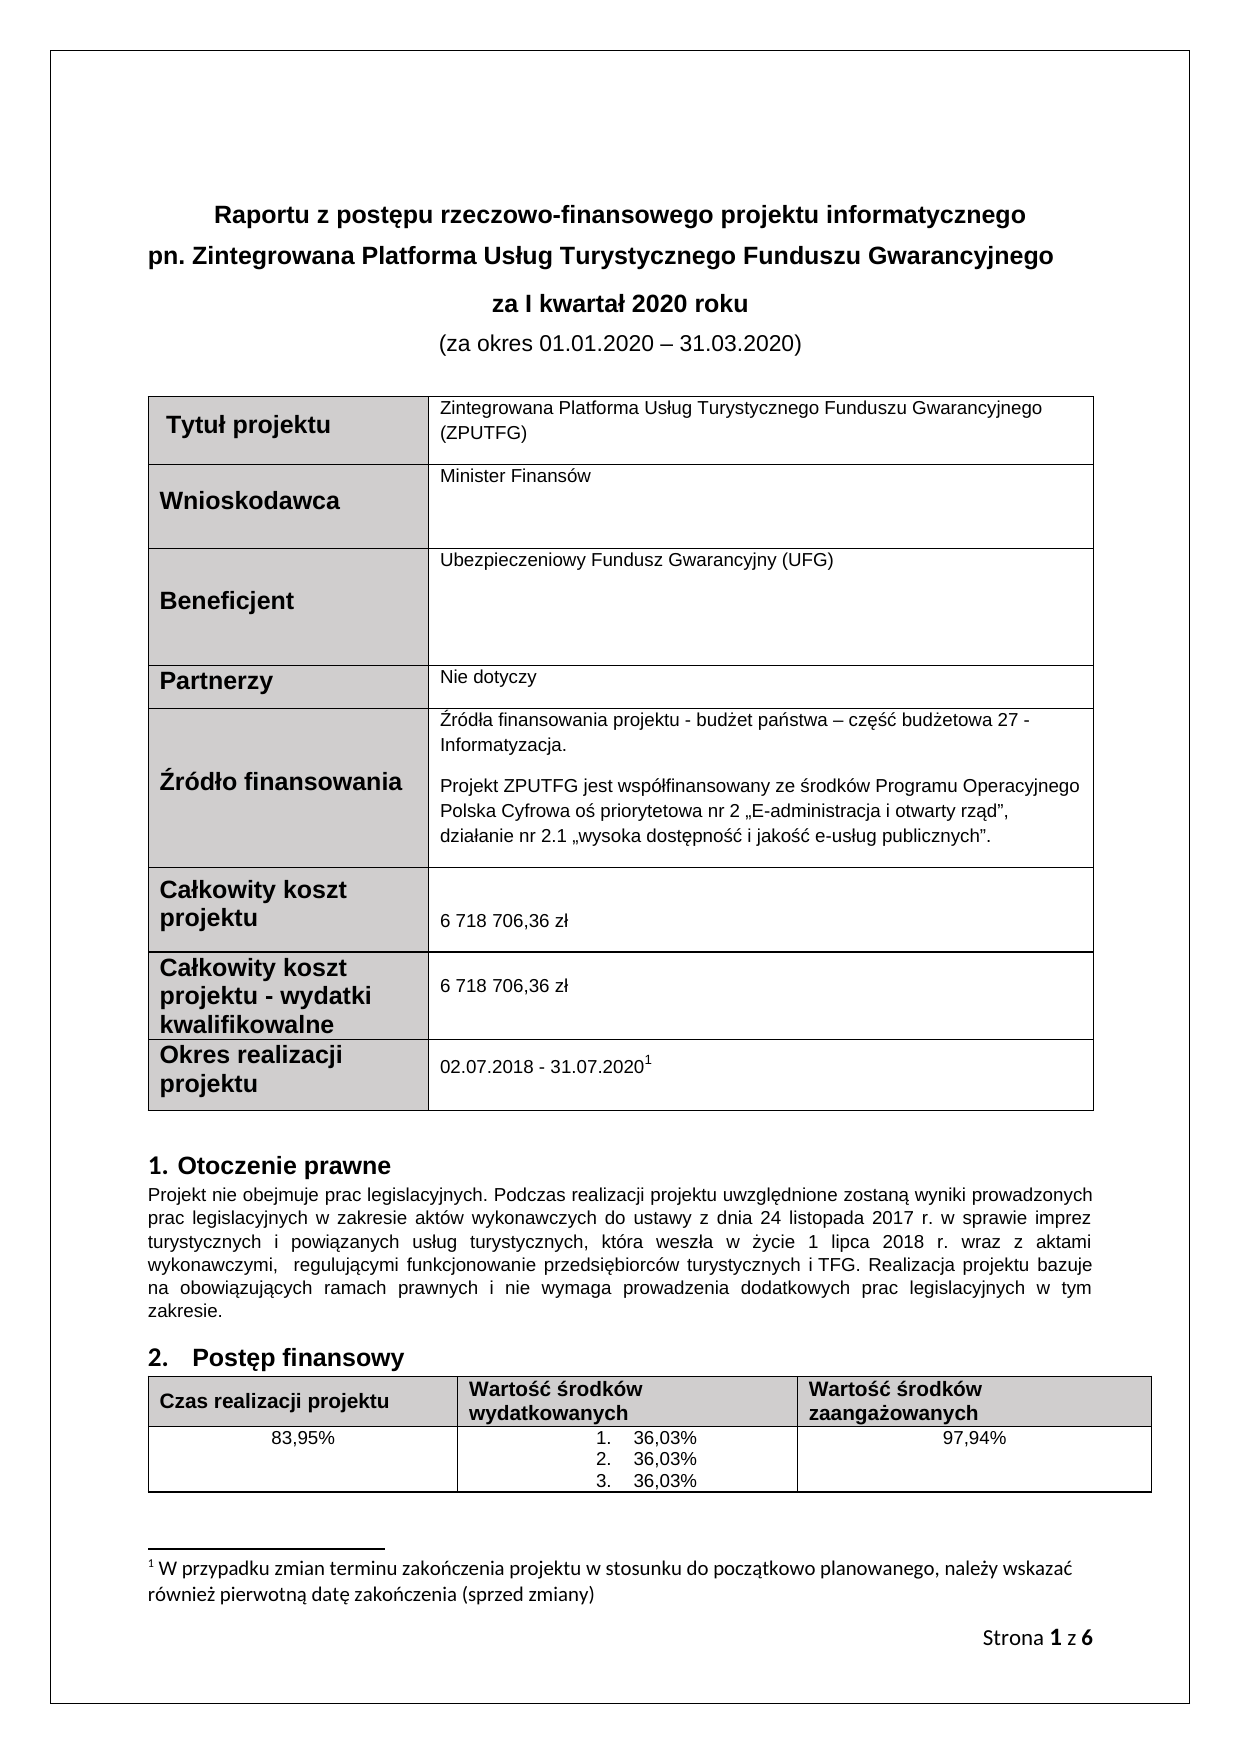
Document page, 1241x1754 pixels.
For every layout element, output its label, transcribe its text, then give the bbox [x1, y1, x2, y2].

text Projekt nie obejmuje prac legislacyjnych. Podczas realizacji projektu uwzględnione zostaną wyniki prowadzonych prac legislacyjnych w zakresie aktów wykonawczych do ustawy z dnia 24 listopada 2017 r. w sprawie imprez turystycznych i powiązanych usług turystycznych, która weszła w życie 1 lipca 2018 r. wraz z aktami wykonawczymi, regulującymi funkcjonowanie przedsiębiorców turystycznych i TFG. Realizacja projektu bazuje na obowiązujących ramach prawnych i nie wymaga prowadzenia dodatkowych prac legislacyjnych w tym zakresie. [148, 1184, 1093, 1322]
text (za okres 01.01.2020 – 31.03.2020) [148, 330, 1093, 357]
table_cell Źródła finansowania projektu - budżet państwa – część budżetowa 27 - Informatyzacja. Projekt ZPUTFG jest współfinansowany ze środków Programu Operacyjnego Polska Cyfrowa oś priorytetowa nr 2 „E-administracja i otwarty rząd”, działanie nr 2.1 „wysoka dostępność i jakość e-usług publicznych”. [429, 709, 1093, 867]
table_cell 02.07.2018 - 31.07.2020 [429, 1040, 1093, 1110]
table_cell 36,03% 36,03% 36,03% [458, 1427, 797, 1491]
table_cell Ubezpieczeniowy Fundusz Gwarancyjny (UFG) [429, 549, 1093, 665]
table_cell Nie dotyczy [429, 666, 1093, 708]
table_cell Całkowity koszt projektu - wydatki kwalifikowalne [149, 953, 428, 1039]
table_cell Beneficjent [149, 549, 428, 665]
table_header Czas realizacji projektu [149, 1377, 457, 1426]
table_cell 97,94% [798, 1427, 1151, 1491]
table_header Tytuł projektu [149, 397, 428, 464]
table_header Wartość środków zaangażowanych [798, 1377, 1151, 1426]
table_cell Źródło finansowania [149, 709, 428, 867]
table_cell Partnerzy [149, 666, 428, 708]
table_cell Okres realizacji projektu [149, 1040, 428, 1110]
table_cell 6 718 706,36 zł [429, 868, 1093, 951]
table_cell Minister Finansów [429, 465, 1093, 548]
table_header Zintegrowana Platforma Usług Turystycznego Funduszu Gwarancyjnego (ZPUTFG) [429, 397, 1093, 464]
subtitle za I kwartał 2020 roku [148, 289, 1093, 318]
table_cell Całkowity koszt projektu [149, 868, 428, 951]
text pn. Zintegrowana Platforma Usług Turystycznego Funduszu Gwarancyjnego [148, 241, 1093, 270]
subtitle Raportu z postępu rzeczowo-finansowego projektu informatycznego [148, 200, 1093, 229]
subtitle Postęp finansowy [148, 1340, 1093, 1373]
table_cell 6 718 706,36 zł [429, 953, 1093, 1039]
table_cell Wnioskodawca [149, 465, 428, 548]
table_header Wartość środków wydatkowanych [458, 1377, 797, 1426]
subtitle Otoczenie prawne [148, 1148, 1063, 1181]
table_cell 83,95% [149, 1427, 457, 1491]
